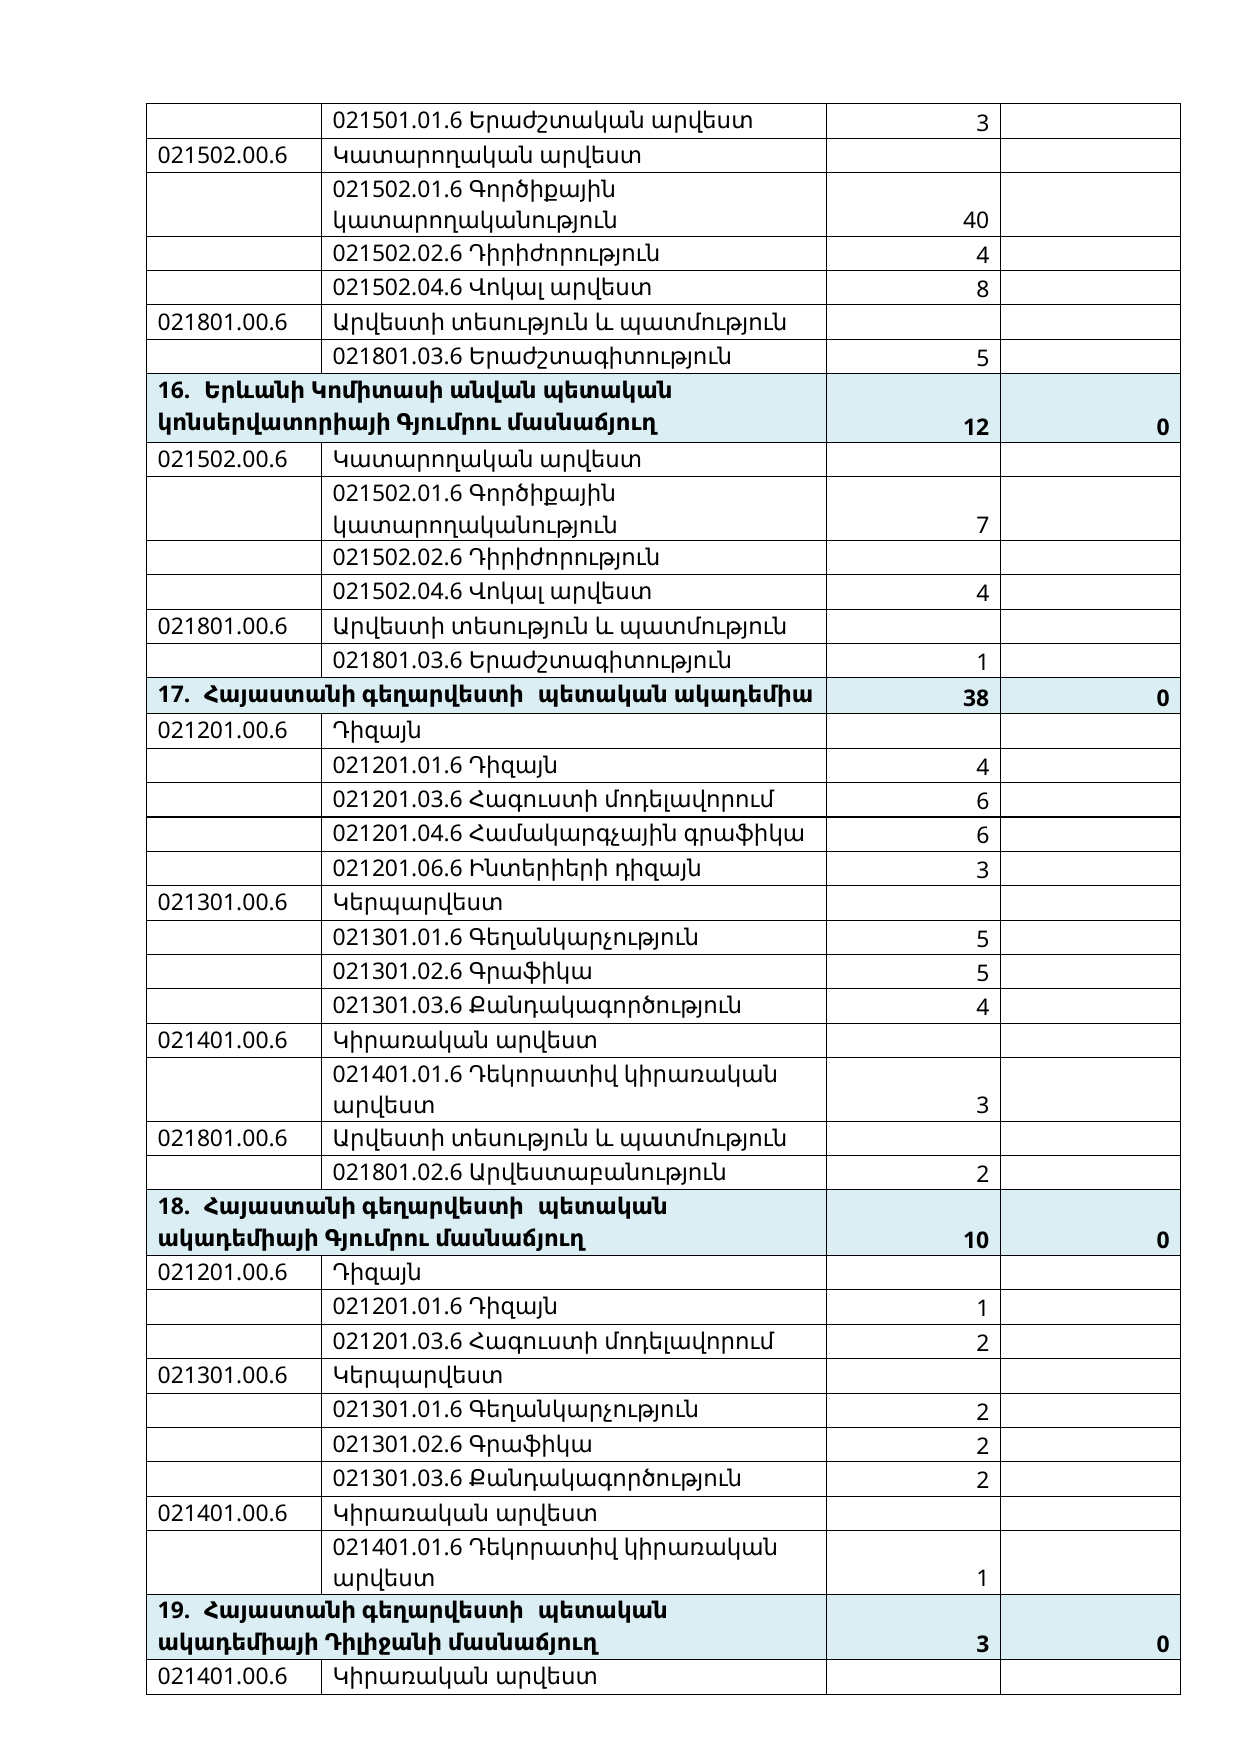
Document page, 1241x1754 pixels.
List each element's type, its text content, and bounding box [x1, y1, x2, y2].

table_cell [1001, 173, 1180, 236]
table_cell [1001, 955, 1180, 988]
table_cell [827, 139, 1000, 172]
table_cell [1001, 644, 1180, 677]
table_cell 021301.02.6 Գրաֆիկա [322, 1428, 826, 1461]
table_cell [827, 886, 1000, 919]
table_cell [147, 1156, 321, 1189]
table_cell 3 [827, 1058, 1000, 1121]
table_cell 021501.01.6 Երաժշտական արվեստ [322, 104, 826, 138]
table_cell 1 [827, 644, 1000, 677]
table_cell 021201.04.6 Համակարգչային գրաֆիկա [322, 818, 826, 851]
table_cell Կատարողական արվեստ [322, 139, 826, 172]
table_cell [1001, 305, 1180, 339]
table_cell [1001, 749, 1180, 782]
table_cell [1001, 1256, 1180, 1289]
table_cell 021301.03.6 Քանդակագործություն [322, 1462, 826, 1496]
table_cell 5 [827, 955, 1000, 988]
table_cell 4 [827, 237, 1000, 270]
table_cell [827, 1122, 1000, 1155]
table_cell 0 [1001, 1190, 1180, 1255]
table_cell 021502.02.6 Դիրիժորություն [322, 541, 826, 574]
table_cell [147, 1428, 321, 1461]
table_cell [827, 305, 1000, 339]
table_cell [1001, 340, 1180, 373]
table_cell Արվեստի տեսություն և պատմություն [322, 305, 826, 339]
table_cell [147, 237, 321, 270]
table_cell 6 [827, 783, 1000, 816]
table_cell 021502.00.6 [147, 139, 321, 172]
table_cell 2 [827, 1156, 1000, 1189]
table_cell 4 [827, 749, 1000, 782]
table_cell [1001, 1122, 1180, 1155]
table_cell [827, 610, 1000, 643]
table_cell [1001, 139, 1180, 172]
table_cell 6 [827, 818, 1000, 851]
table_cell [1001, 237, 1180, 270]
table_cell 021801.00.6 [147, 1122, 321, 1155]
table_cell [147, 1290, 321, 1324]
table_cell 021502.02.6 Դիրիժորություն [322, 237, 826, 270]
table_cell [1001, 783, 1180, 816]
table_cell 021301.00.6 [147, 1359, 321, 1392]
table_cell [1001, 271, 1180, 304]
table_cell [1001, 541, 1180, 574]
table_cell 021201.00.6 [147, 714, 321, 748]
table_cell 8 [827, 271, 1000, 304]
table_cell [147, 989, 321, 1023]
table_cell 2 [827, 1462, 1000, 1496]
table_cell 021801.03.6 Երաժշտագիտություն [322, 644, 826, 677]
table_cell [1001, 886, 1180, 919]
table_cell 021502.04.6 Վոկալ արվեստ [322, 271, 826, 304]
table_cell Կիրառական արվեստ [322, 1497, 826, 1530]
table_cell 021201.03.6 Հագուստի մոդելավորում [322, 783, 826, 816]
table_cell [1001, 1394, 1180, 1427]
table_cell 0 [1001, 1595, 1180, 1659]
table_cell [1001, 714, 1180, 748]
table_cell Կերպարվեստ [322, 886, 826, 919]
table_cell 021201.01.6 Դիզայն [322, 1290, 826, 1324]
table_cell 19. Հայաստանի գեղարվեստի պետական ակադեմիայի Դիլիջանի մասնաճյուղ [147, 1595, 826, 1659]
table_cell [1001, 1359, 1180, 1392]
table_cell [147, 818, 321, 851]
table_cell Արվեստի տեսություն և պատմություն [322, 610, 826, 643]
table_cell 021201.06.6 Ինտերիերի դիզայն [322, 852, 826, 885]
table_cell 3 [827, 104, 1000, 138]
table_cell 1 [827, 1290, 1000, 1324]
table_cell 021801.00.6 [147, 305, 321, 339]
table_cell [1001, 1531, 1180, 1593]
table_cell [1001, 104, 1180, 138]
table_cell [1001, 477, 1180, 540]
table_cell 021401.01.6 Դեկորատիվ կիրառական արվեստ [322, 1531, 826, 1593]
table_cell [1001, 610, 1180, 643]
table_cell [147, 1462, 321, 1496]
table_cell 18. Հայաստանի գեղարվեստի պետական ակադեմիայի Գյումրու մասնաճյուղ [147, 1190, 826, 1255]
table_cell [827, 1359, 1000, 1392]
table_cell [827, 443, 1000, 476]
table_cell 021201.00.6 [147, 1256, 321, 1289]
table_cell 2 [827, 1428, 1000, 1461]
table_cell [147, 852, 321, 885]
table_cell 17. Հայաստանի գեղարվեստի պետական ակադեմիա [147, 678, 826, 713]
table_cell 4 [827, 989, 1000, 1023]
table_cell [1001, 818, 1180, 851]
table_cell [827, 1024, 1000, 1057]
table_cell [147, 271, 321, 304]
table_cell [827, 1256, 1000, 1289]
table_cell 021401.00.6 [147, 1497, 321, 1530]
table_cell 021301.00.6 [147, 886, 321, 919]
table_cell 021201.01.6 Դիզայն [322, 749, 826, 782]
table_cell [827, 541, 1000, 574]
table_cell Կերպարվեստ [322, 1359, 826, 1392]
table_cell 021401.00.6 [147, 1660, 321, 1693]
table_cell 2 [827, 1325, 1000, 1358]
table_cell [147, 1325, 321, 1358]
table_cell 3 [827, 852, 1000, 885]
table_cell [147, 644, 321, 677]
table_cell [147, 575, 321, 608]
table_cell 021301.03.6 Քանդակագործություն [322, 989, 826, 1023]
table_cell [1001, 1462, 1180, 1496]
table_cell [147, 541, 321, 574]
table_cell Կիրառական արվեստ [322, 1660, 826, 1693]
table_cell 021401.01.6 Դեկորատիվ կիրառական արվեստ [322, 1058, 826, 1121]
table_cell 38 [827, 678, 1000, 713]
table_cell 021502.01.6 Գործիքային կատարողականություն [322, 477, 826, 540]
table_cell [1001, 1428, 1180, 1461]
table_cell [827, 1660, 1000, 1693]
table_cell [147, 955, 321, 988]
table_cell [147, 1058, 321, 1121]
table_cell 021801.00.6 [147, 610, 321, 643]
table_cell 0 [1001, 374, 1180, 442]
table_cell 5 [827, 340, 1000, 373]
table_cell [1001, 852, 1180, 885]
table_cell 2 [827, 1394, 1000, 1427]
table_cell 0 [1001, 678, 1180, 713]
table_cell 021301.02.6 Գրաֆիկա [322, 955, 826, 988]
table_cell [1001, 1058, 1180, 1121]
table_cell 10 [827, 1190, 1000, 1255]
table_cell [1001, 989, 1180, 1023]
table_cell [147, 340, 321, 373]
table_cell 4 [827, 575, 1000, 608]
table_cell 021502.04.6 Վոկալ արվեստ [322, 575, 826, 608]
table_cell [147, 1531, 321, 1593]
table_cell 021502.01.6 Գործիքային կատարողականություն [322, 173, 826, 236]
table_cell Արվեստի տեսություն և պատմություն [322, 1122, 826, 1155]
table_cell [1001, 1497, 1180, 1530]
table_cell 021201.03.6 Հագուստի մոդելավորում [322, 1325, 826, 1358]
table_cell 021301.01.6 Գեղանկարչություն [322, 1394, 826, 1427]
table_cell 021801.03.6 Երաժշտագիտություն [322, 340, 826, 373]
table_cell 3 [827, 1595, 1000, 1659]
table_cell 7 [827, 477, 1000, 540]
table_cell 021502.00.6 [147, 443, 321, 476]
table_cell 16. Երևանի Կոմիտասի անվան պետական կոնսերվատորիայի Գյումրու մասնաճյուղ [147, 374, 826, 442]
table_cell [1001, 575, 1180, 608]
table_cell 1 [827, 1531, 1000, 1593]
table_cell [1001, 443, 1180, 476]
table_cell Դիզայն [322, 714, 826, 748]
table_cell [1001, 1156, 1180, 1189]
table_cell [827, 1497, 1000, 1530]
table_cell [1001, 1024, 1180, 1057]
table_cell [147, 104, 321, 138]
table_cell 021801.02.6 Արվեստաբանություն [322, 1156, 826, 1189]
table_cell Դիզայն [322, 1256, 826, 1289]
table_cell [1001, 1660, 1180, 1693]
table_cell 021301.01.6 Գեղանկարչություն [322, 921, 826, 954]
table_cell [1001, 1325, 1180, 1358]
table_cell 12 [827, 374, 1000, 442]
table_cell Կատարողական արվեստ [322, 443, 826, 476]
table_cell [147, 173, 321, 236]
table_cell [827, 714, 1000, 748]
table_cell [147, 477, 321, 540]
table_cell 5 [827, 921, 1000, 954]
table_cell [1001, 1290, 1180, 1324]
table_cell Կիրառական արվեստ [322, 1024, 826, 1057]
table_cell [147, 749, 321, 782]
table_cell 021401.00.6 [147, 1024, 321, 1057]
table_cell [147, 1394, 321, 1427]
table_cell 40 [827, 173, 1000, 236]
table_cell [1001, 921, 1180, 954]
table_cell [147, 921, 321, 954]
table_cell [147, 783, 321, 816]
